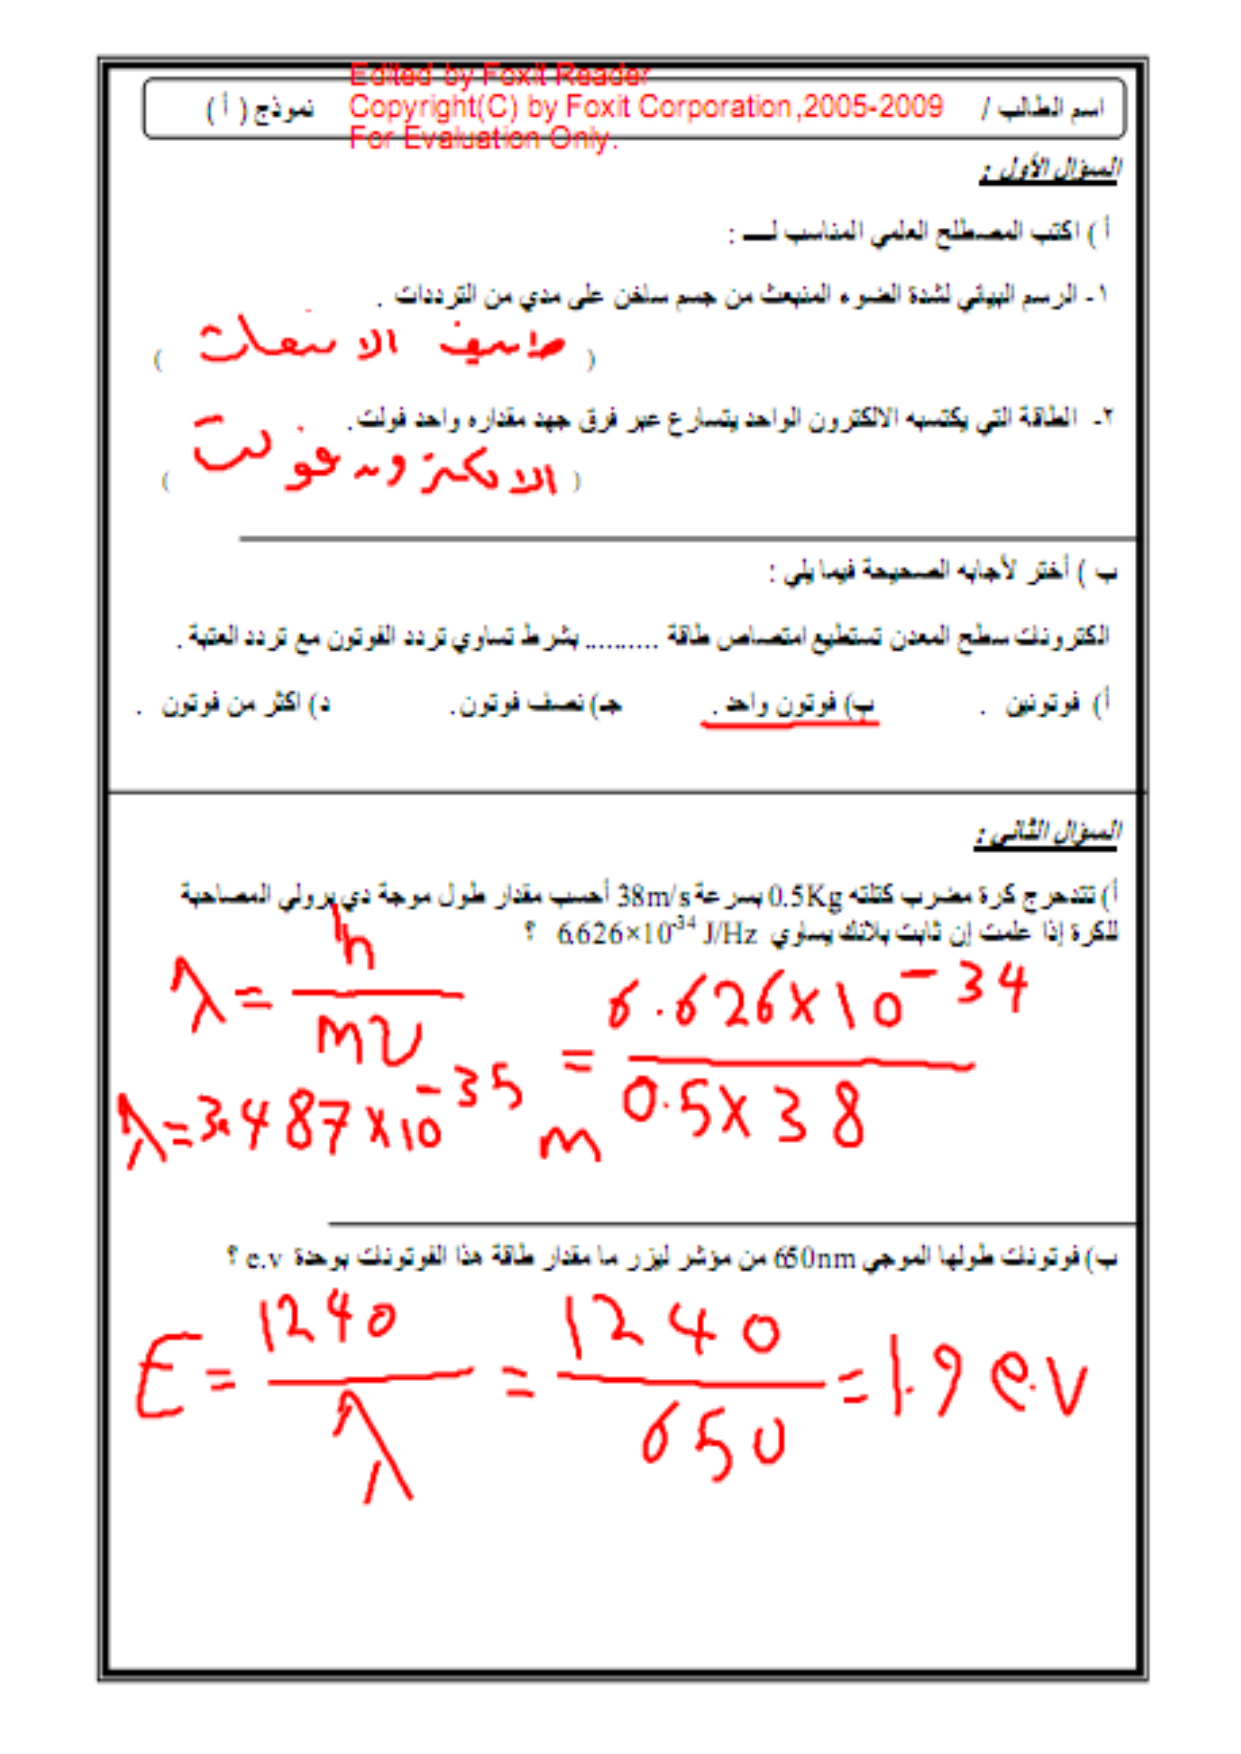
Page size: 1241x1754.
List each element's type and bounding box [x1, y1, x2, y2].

picture [90, 50, 1153, 1691]
